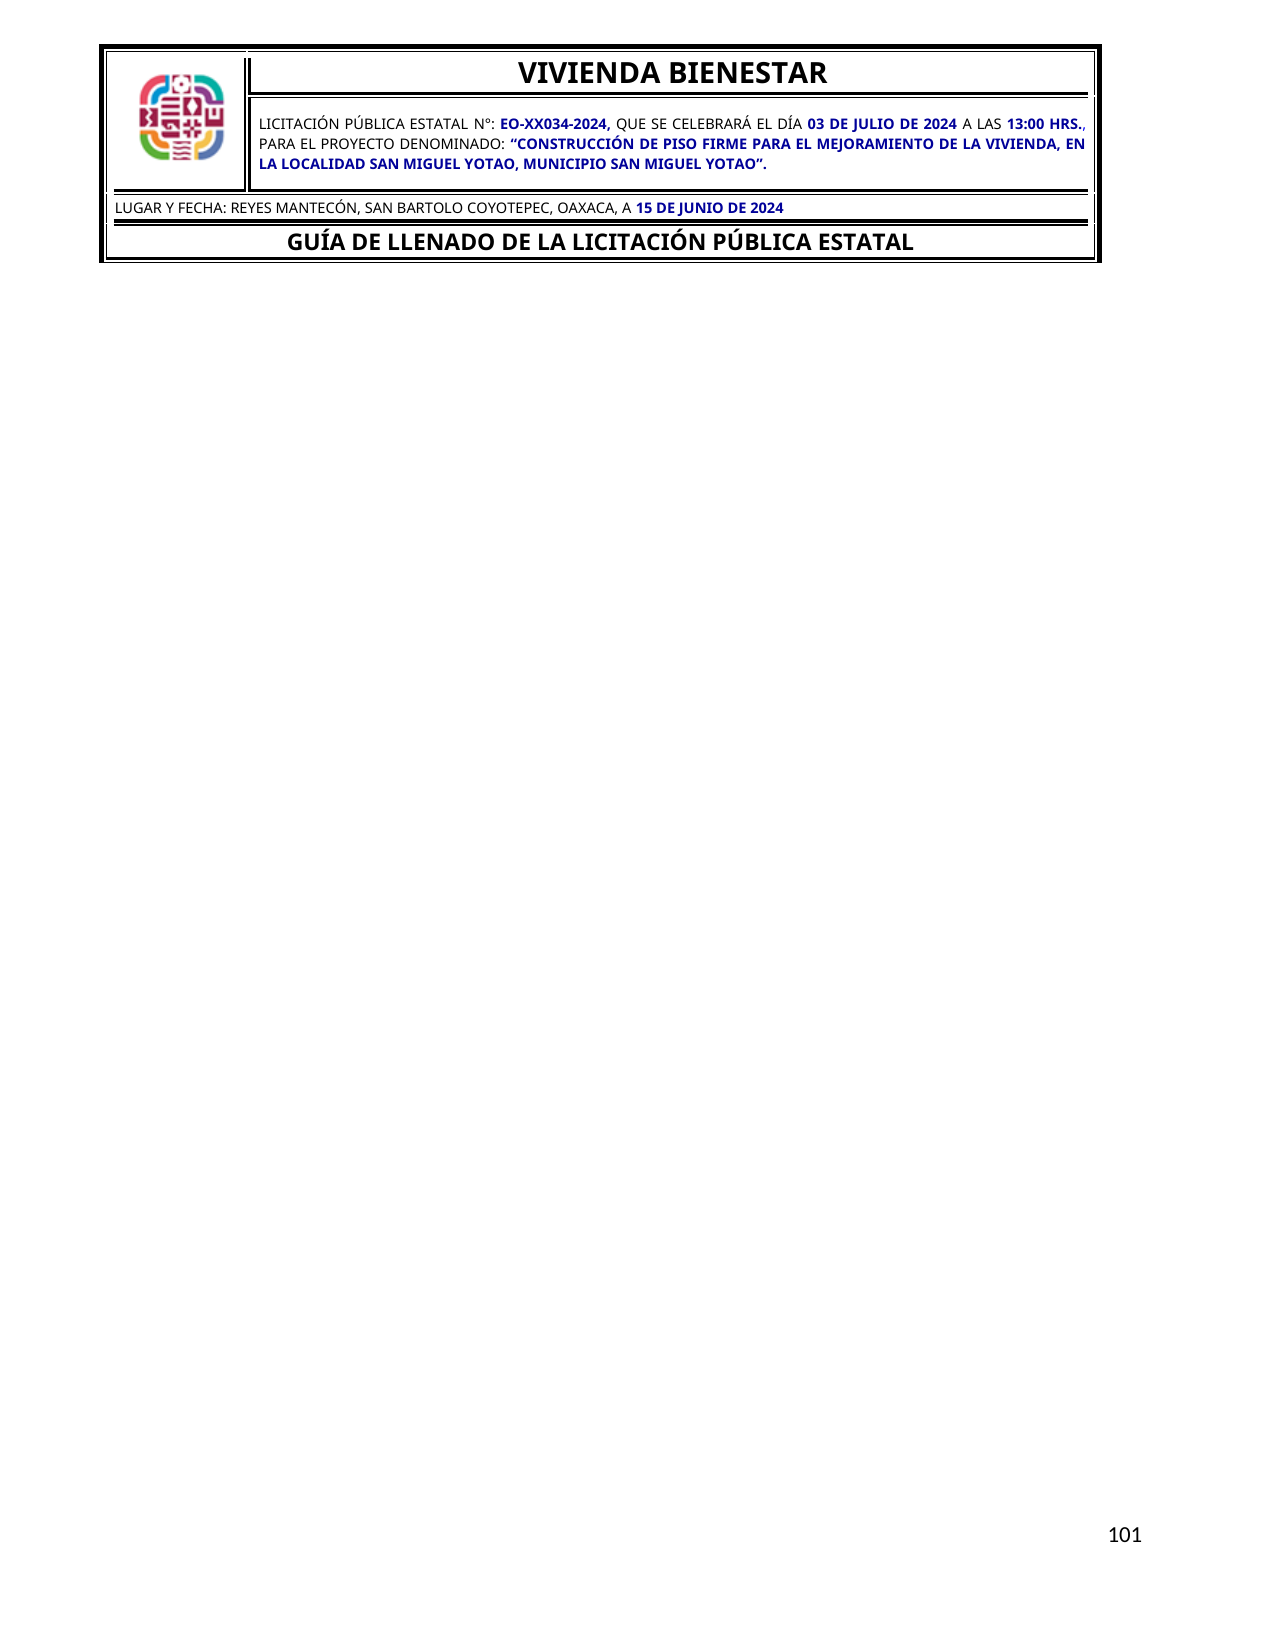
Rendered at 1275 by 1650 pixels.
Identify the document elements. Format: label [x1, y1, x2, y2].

picture [128, 66, 235, 166]
